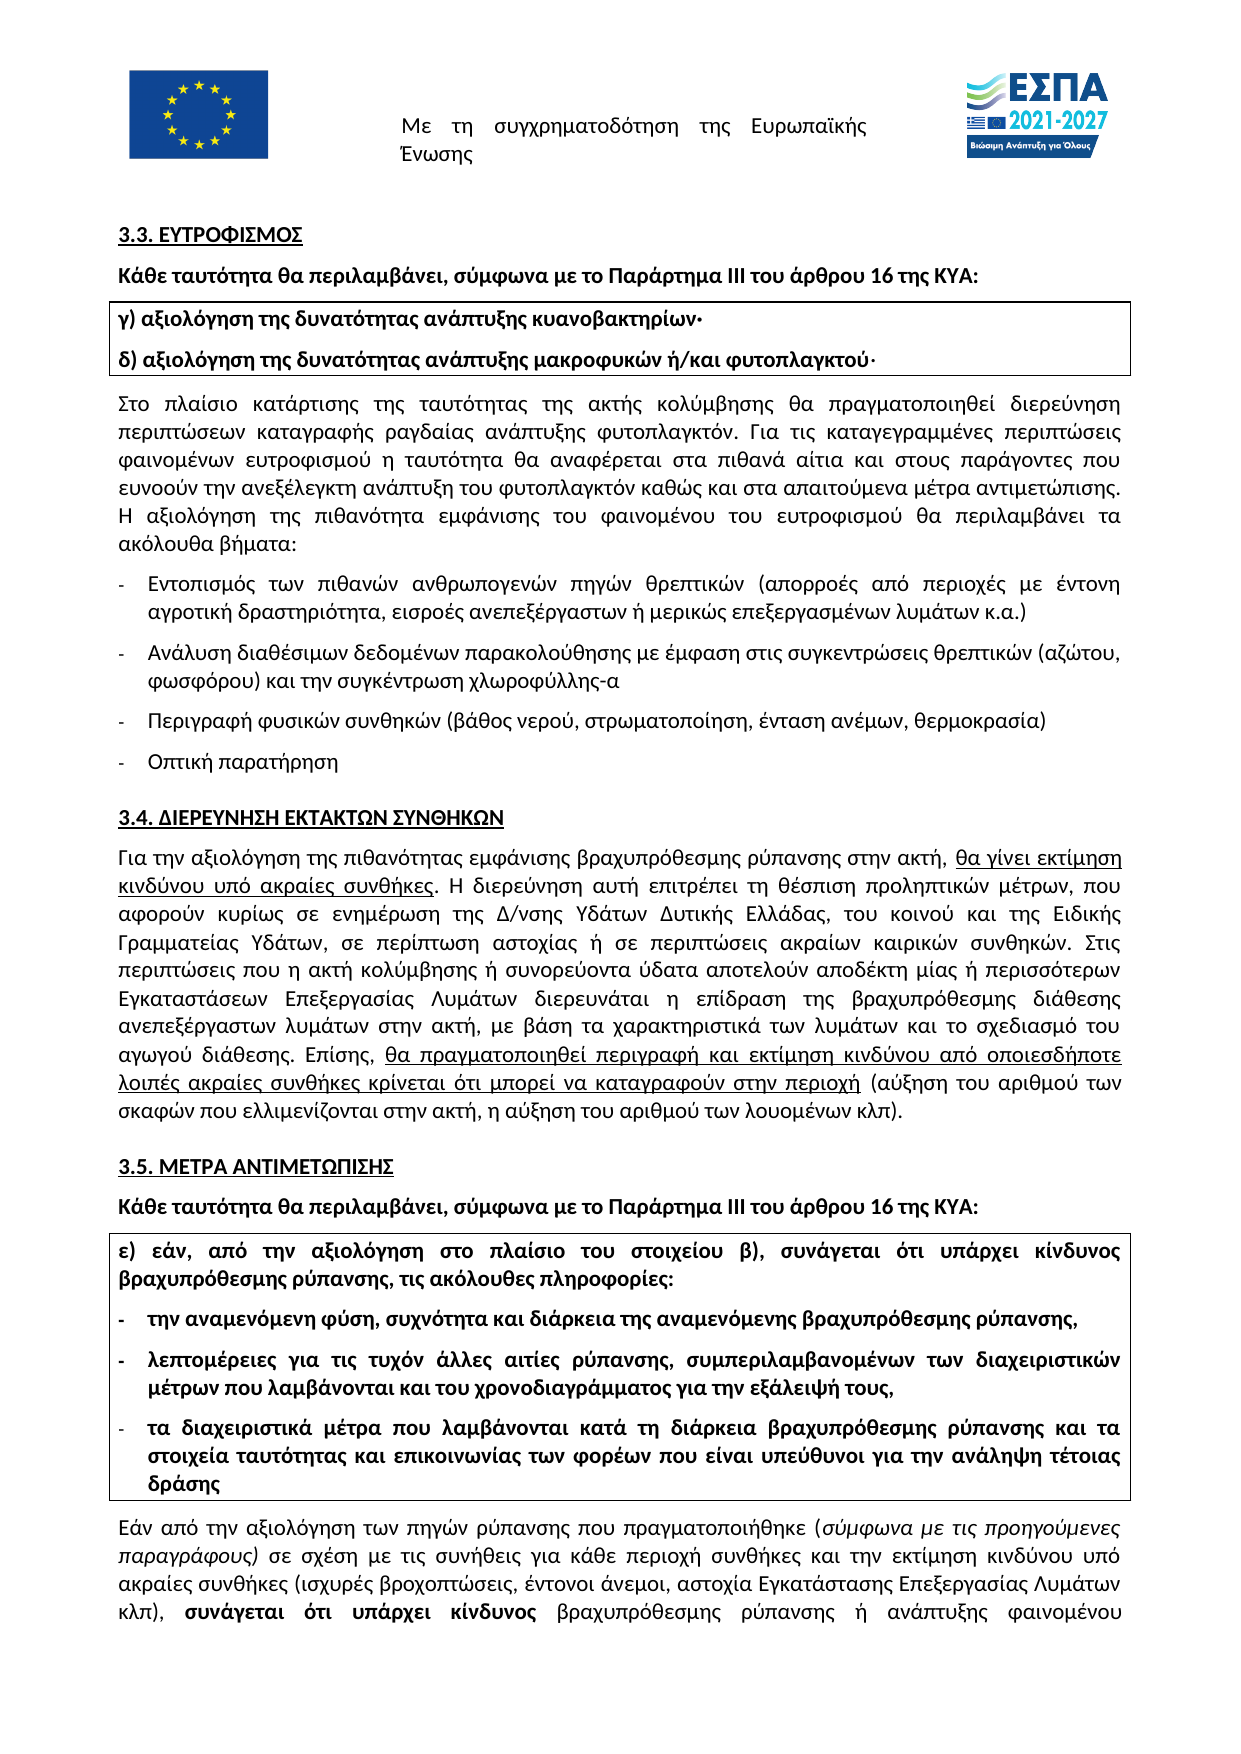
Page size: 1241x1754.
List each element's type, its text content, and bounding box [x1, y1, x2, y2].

text ε) εάν, από την αξιολόγηση στο πλαίσιο του στοιχείου β), συνάγεται ότι υπάρχει κίνδυνος βραχυπρόθεσμης ρύπανσης, τις ακόλουθες πληροφορίες: [110, 1234, 1130, 1292]
text Για την αξιολόγηση της πιθανότητας εμφάνισης βραχυπρόθεσμης ρύπανσης στην ακτή, θα γίνει εκτίμηση κινδύνου υπό ακραίες συνθήκες. Η διερεύνηση αυτή επιτρέπει τη θέσπιση προληπτικών μέτρων, που αφορούν κυρίως σε ενημέρωση της Δ/νσης Υδάτων Δυτικής Ελλάδας, του κοινού και της Ειδικής Γραμματείας Υδάτων, σε περίπτωση αστοχίας ή σε περιπτώσεις ακραίων καιρικών συνθηκών. Στις περιπτώσεις που η ακτή κολύμβησης ή συνορεύοντα ύδατα αποτελούν αποδέκτη μίας ή περισσότερων Εγκαταστάσεων Επεξεργασίας Λυμάτων διερευνάται η επίδραση της βραχυπρόθεσμης διάθεσης ανεπεξέργαστων λυμάτων στην ακτή, με βάση τα χαρακτηριστικά των λυμάτων και το σχεδιασμό του αγωγού διάθεσης. Επίσης, θα πραγματοποιηθεί περιγραφή και εκτίμηση κινδύνου από οποιεσδήποτε λοιπές ακραίες συνθήκες κρίνεται ότι μπορεί να καταγραφούν στην περιοχή (αύξηση του αριθμού των σκαφών που ελλιμενίζονται στην ακτή, η αύξηση του αριθμού των λουομένων κλπ). [118, 843, 1122, 1124]
text 3.4. ΔΙΕΡΕΥΝΗΣΗ ΕΚΤΑΚΤΩΝ ΣΥΝΘΗΚΩΝ [118, 803, 1122, 831]
text γ) αξιολόγηση της δυνατότητας ανάπτυξης κυανοβακτηρίων· [110, 303, 1130, 333]
picture [129, 70, 269, 159]
list την αναμενόμενη φύση, συχνότητα και διάρκεια της αναμενόμενης βραχυπρόθεσμης ρύπανσης, [110, 1301, 1130, 1332]
text Κάθε ταυτότητα θα περιλαμβάνει, σύμφωνα με το Παράρτημα ΙΙΙ του άρθρου 16 της ΚΥΑ: [118, 261, 1122, 289]
picture [964, 70, 1111, 161]
text δ) αξιολόγηση της δυνατότητας ανάπτυξης μακροφυκών ή/και φυτοπλαγκτού· [110, 342, 1130, 375]
text 3.3. ΕΥΤΡΟΦΙΣΜΟΣ [118, 220, 1122, 248]
text Στο πλαίσιο κατάρτισης της ταυτότητας της ακτής κολύμβησης θα πραγματοποιηθεί διερεύνηση περιπτώσεων καταγραφής ραγδαίας ανάπτυξης φυτοπλαγκτόν. Για τις καταγεγραμμένες περιπτώσεις φαινομένων ευτροφισμού η ταυτότητα θα αναφέρεται στα πιθανά αίτια και στους παράγοντες που ευνοούν την ανεξέλεγκτη ανάπτυξη του φυτοπλαγκτόν καθώς και στα απαιτούμενα μέτρα αντιμετώπισης. Η αξιολόγηση της πιθανότητα εμφάνισης του φαινομένου του ευτροφισμού θα περιλαμβάνει τα ακόλουθα βήματα: [118, 389, 1122, 557]
list Περιγραφή φυσικών συνθηκών (βάθος νερού, στρωματοποίηση, ένταση ανέμων, θερμοκρασία) [118, 706, 1122, 734]
list τα διαχειριστικά μέτρα που λαμβάνονται κατά τη διάρκεια βραχυπρόθεσμης ρύπανσης και τα στοιχεία ταυτότητας και επικοινωνίας των φορέων που είναι υπεύθυνοι για την ανάληψη τέτοιας δράσης [110, 1410, 1130, 1500]
list Οπτική παρατήρηση [118, 747, 1122, 775]
text Κάθε ταυτότητα θα περιλαμβάνει, σύμφωνα με το Παράρτημα ΙΙΙ του άρθρου 16 της ΚΥΑ: [118, 1192, 1122, 1220]
list λεπτομέρειες για τις τυχόν άλλες αιτίες ρύπανσης, συμπεριλαμβανομένων των διαχειριστικών μέτρων που λαμβάνονται και του χρονοδιαγράμματος για την εξάλειψή τους, [110, 1342, 1130, 1401]
list Ανάλυση διαθέσιμων δεδομένων παρακολούθησης με έμφαση στις συγκεντρώσεις θρεπτικών (αζώτου, φωσφόρου) και την συγκέντρωση χλωροφύλλης-α [118, 638, 1122, 694]
text 3.5. ΜΕΤΡΑ ΑΝΤΙΜΕΤΩΠΙΣΗΣ [118, 1152, 1122, 1180]
list Εντοπισμός των πιθανών ανθρωπογενών πηγών θρεπτικών (απορροές από περιοχές με έντονη αγροτική δραστηριότητα, εισροές ανεπεξέργαστων ή μερικώς επεξεργασμένων λυμάτων κ.α.) [118, 569, 1122, 625]
